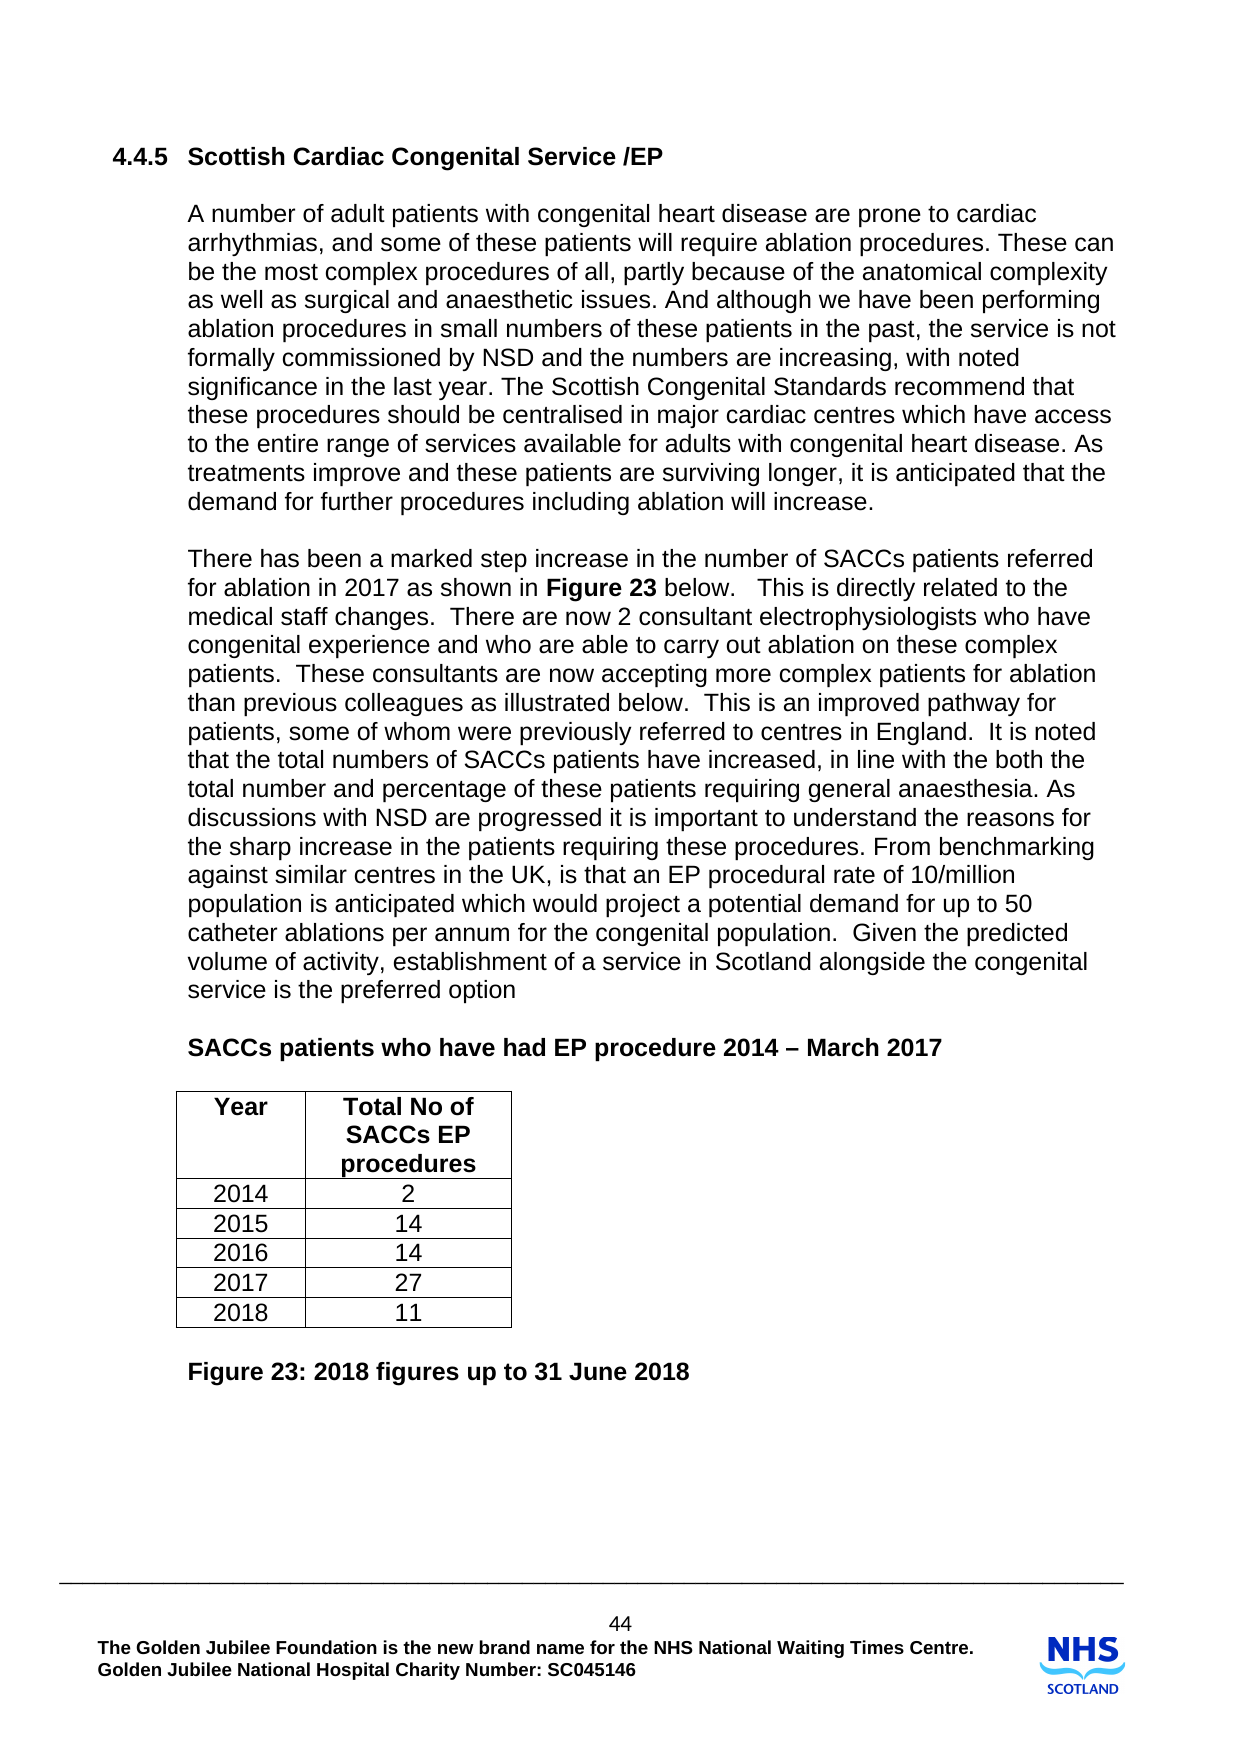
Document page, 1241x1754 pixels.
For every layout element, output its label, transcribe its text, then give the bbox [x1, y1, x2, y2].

table_cell 27 [306, 1268, 511, 1297]
table_cell 2016 [177, 1239, 305, 1267]
text Figure 23: 2018 figures up to 31 June 2018 [187, 1357, 1128, 1385]
table_cell 2017 [177, 1268, 305, 1297]
table_cell 14 [306, 1239, 511, 1267]
table_header Year [177, 1092, 305, 1178]
text A number of adult patients with congenital heart disease are prone to cardiac arrhythmias, and some of these patients will require ablation procedures. These can be the most complex procedures of all, partly because of the anatomical complexity as well as surgical and anaesthetic issues. And although we have been performing ablation procedures in small numbers of these patients in the past, the service is not formally commissioned by NSD and the numbers are increasing, with noted significance in the last year. The Scottish Congenital Standards recommend that these procedures should be centralised in major cardiac centres which have access to the entire range of services available for adults with congenital heart disease. As treatments improve and these patients are surviving longer, it is anticipated that the demand for further procedures including ablation will increase. [187, 199, 1128, 516]
table_cell 2 [306, 1179, 511, 1208]
text 4.4.5 Scottish Cardiac Congenital Service /EP [112, 142, 1128, 171]
table_cell 11 [306, 1298, 511, 1327]
table_header Total No of SACCs EP procedures [306, 1092, 511, 1178]
table_cell 2018 [177, 1298, 305, 1327]
picture [1039, 1637, 1125, 1694]
text There has been a marked step increase in the number of SACCs patients referred for ablation in 2017 as shown in Figure 23 below. This is directly related to the medical staff changes. There are now 2 consultant electrophysiologists who have congenital experience and who are able to carry out ablation on these complex patients. These consultants are now accepting more complex patients for ablation than previous colleagues as illustrated below. This is an improved pathway for patients, some of whom were previously referred to centres in England. It is noted that the total numbers of SACCs patients have increased, in line with the both the total number and percentage of these patients requiring general anaesthesia. As discussions with NSD are progressed it is important to understand the reasons for the sharp increase in the patients requiring these procedures. From benchmarking against similar centres in the UK, is that an EP procedural rate of 10/million population is anticipated which would project a potential demand for up to 50 catheter ablations per annum for the congenital population. Given the predicted volume of activity, establishment of a service in Scotland alongside the congenital service is the preferred option [187, 544, 1128, 1004]
table_cell 14 [306, 1209, 511, 1237]
table_cell 2014 [177, 1179, 305, 1208]
table_cell 2015 [177, 1209, 305, 1237]
text SACCs patients who have had EP procedure 2014 – March 2017 [187, 1033, 1128, 1062]
